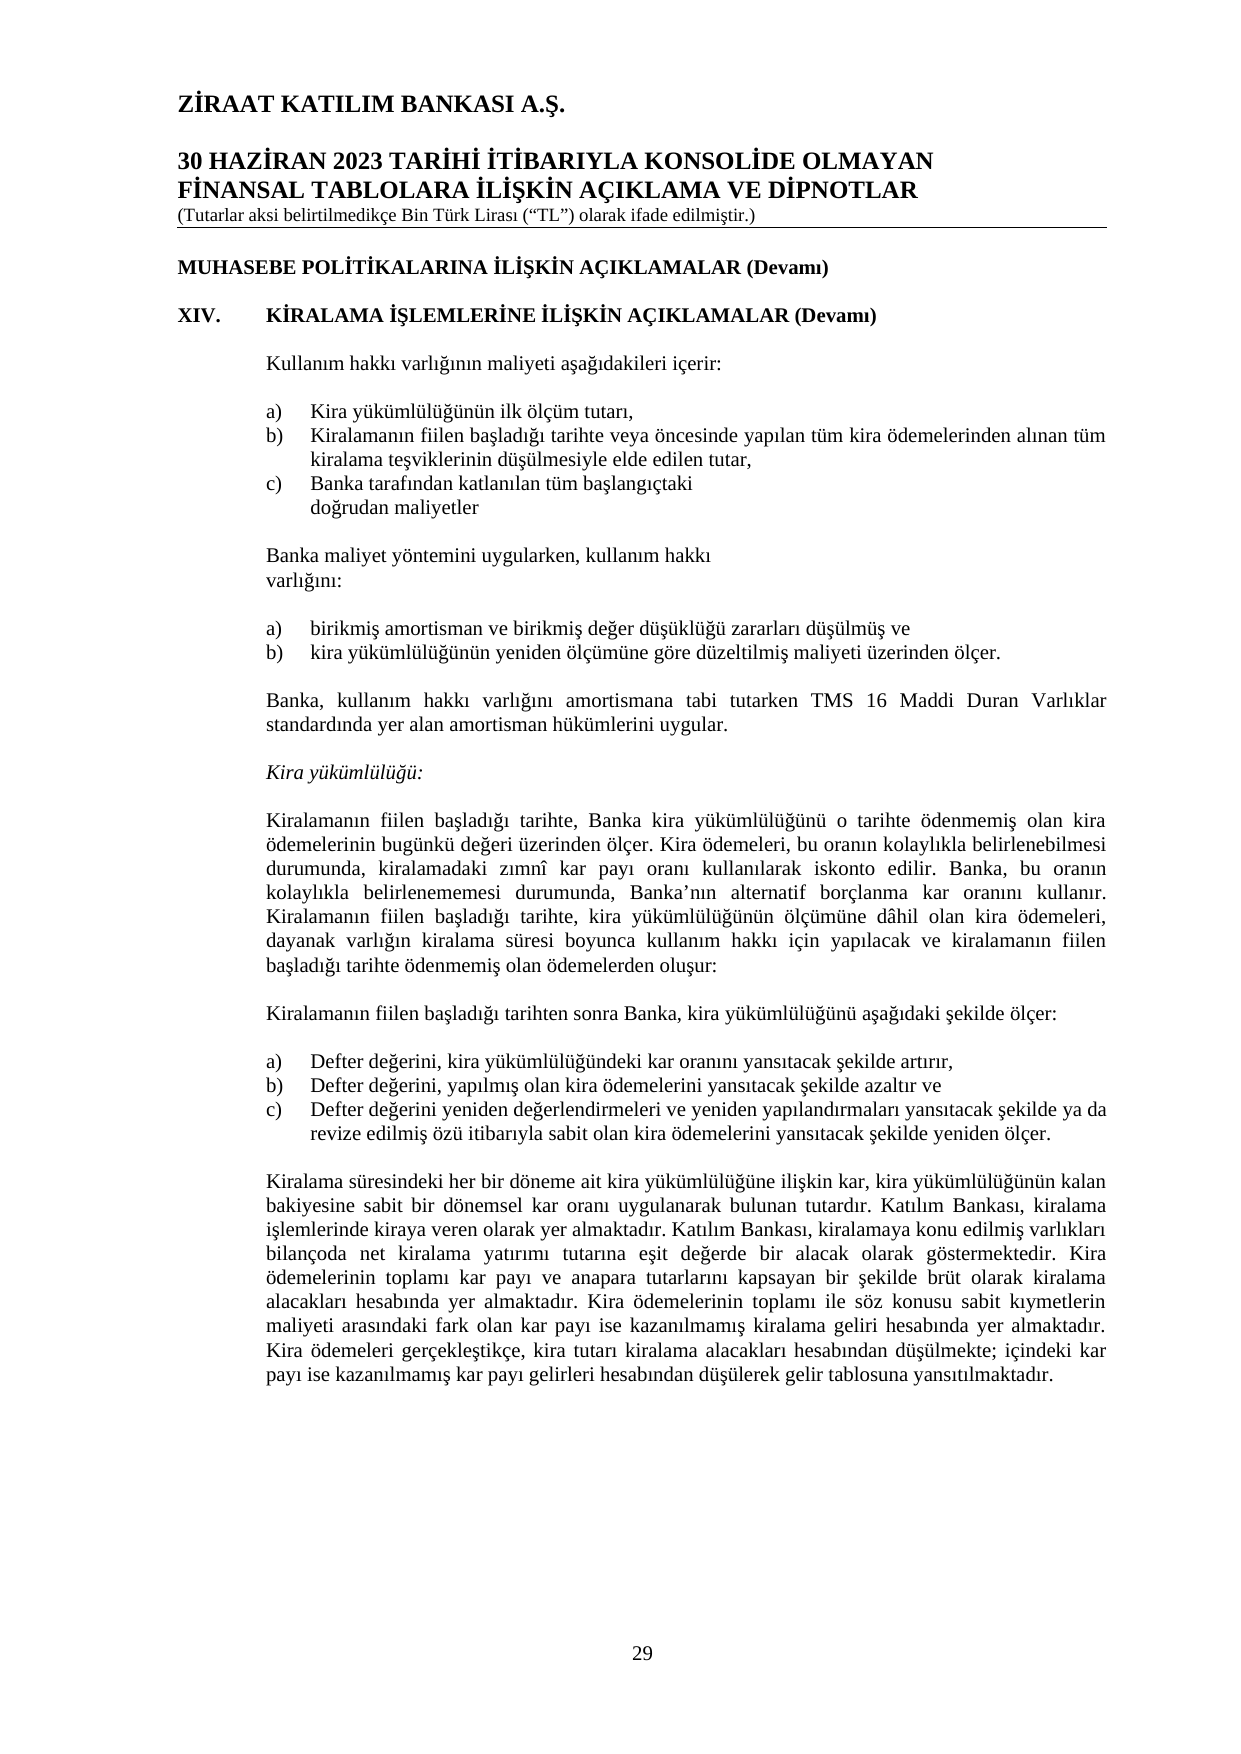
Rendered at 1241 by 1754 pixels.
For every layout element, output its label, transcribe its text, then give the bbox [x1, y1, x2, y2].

text Kullanım hakkı varlığının maliyeti aşağıdakileri içerir: [266, 351, 1107, 375]
list kira yükümlülüğünün yeniden ölçümüne göre düzeltilmiş maliyeti üzerinden ölçer. [266, 640, 1107, 664]
list Banka tarafından katlanılan tüm başlangıçtaki doğrudan maliyetler [266, 471, 751, 519]
text XIV. KİRALAMA İŞLEMLERİNE İLİŞKİN AÇIKLAMALAR (Devamı) [177, 303, 1107, 327]
text Kiralamanın fiilen başladığı tarihten sonra Banka, kira yükümlülüğünü aşağıdaki şekilde ölçer: [266, 1001, 1107, 1025]
text Kiralama süresindeki her bir döneme ait kira yükümlülüğüne ilişkin kar, kira yükümlülüğünün kalan bakiyesine sabit bir dönemsel kar oranı uygulanarak bulunan tutardır. Katılım Bankası, kiralama işlemlerinde kiraya veren olarak yer almaktadır. Katılım Bankası, kiralamaya konu edilmiş varlıkları bilançoda net kiralama yatırımı tutarına eşit değerde bir alacak olarak göstermektedir. Kira ödemelerinin toplamı kar payı ve anapara tutarlarını kapsayan bir şekilde brüt olarak kiralama alacakları hesabında yer almaktadır. Kira ödemelerinin toplamı ile söz konusu sabit kıymetlerin maliyeti arasındaki fark olan kar payı ise kazanılmamış kiralama geliri hesabında yer almaktadır. Kira ödemeleri gerçekleştikçe, kira tutarı kiralama alacakları hesabından düşülmekte; içindeki kar payı ise kazanılmamış kar payı gelirleri hesabından düşülerek gelir tablosuna yansıtılmaktadır. [266, 1169, 1107, 1386]
list Defter değerini, yapılmış olan kira ödemelerini yansıtacak şekilde azaltır ve [266, 1073, 1107, 1097]
list Defter değerini yeniden değerlendirmeleri ve yeniden yapılandırmaları yansıtacak şekilde ya da revize edilmiş özü itibarıyla sabit olan kira ödemelerini yansıtacak şekilde yeniden ölçer. [266, 1097, 1107, 1145]
text Banka maliyet yöntemini uygularken, kullanım hakkı varlığını: [266, 543, 751, 592]
list birikmiş amortisman ve birikmiş değer düşüklüğü zararları düşülmüş ve [266, 616, 1107, 640]
list Kira yükümlülüğünün ilk ölçüm tutarı, [266, 399, 1107, 423]
text MUHASEBE POLİTİKALARINA İLİŞKİN AÇIKLAMALAR (Devamı) [177, 255, 1107, 279]
text Kira yükümlülüğü: [266, 760, 1107, 784]
text Kiralamanın fiilen başladığı tarihte, Banka kira yükümlülüğünü o tarihte ödenmemiş olan kira ödemelerinin bugünkü değeri üzerinden ölçer. Kira ödemeleri, bu oranın kolaylıkla belirlenebilmesi durumunda, kiralamadaki zımnî kar payı oranı kullanılarak iskonto edilir. Banka, bu oranın kolaylıkla belirlenememesi durumunda, Banka’nın alternatif borçlanma kar oranını kullanır. Kiralamanın fiilen başladığı tarihte, kira yükümlülüğünün ölçümüne dâhil olan kira ödemeleri, dayanak varlığın kiralama süresi boyunca kullanım hakkı için yapılacak ve kiralamanın fiilen başladığı tarihte ödenmemiş olan ödemelerden oluşur: [266, 808, 1107, 977]
list Kiralamanın fiilen başladığı tarihte veya öncesinde yapılan tüm kira ödemelerinden alınan tüm kiralama teşviklerinin düşülmesiyle elde edilen tutar, [266, 423, 1107, 471]
text Banka, kullanım hakkı varlığını amortismana tabi tutarken TMS 16 Maddi Duran Varlıklar standardında yer alan amortisman hükümlerini uygular. [266, 688, 1107, 736]
list Defter değerini, kira yükümlülüğündeki kar oranını yansıtacak şekilde artırır, [266, 1049, 1107, 1073]
